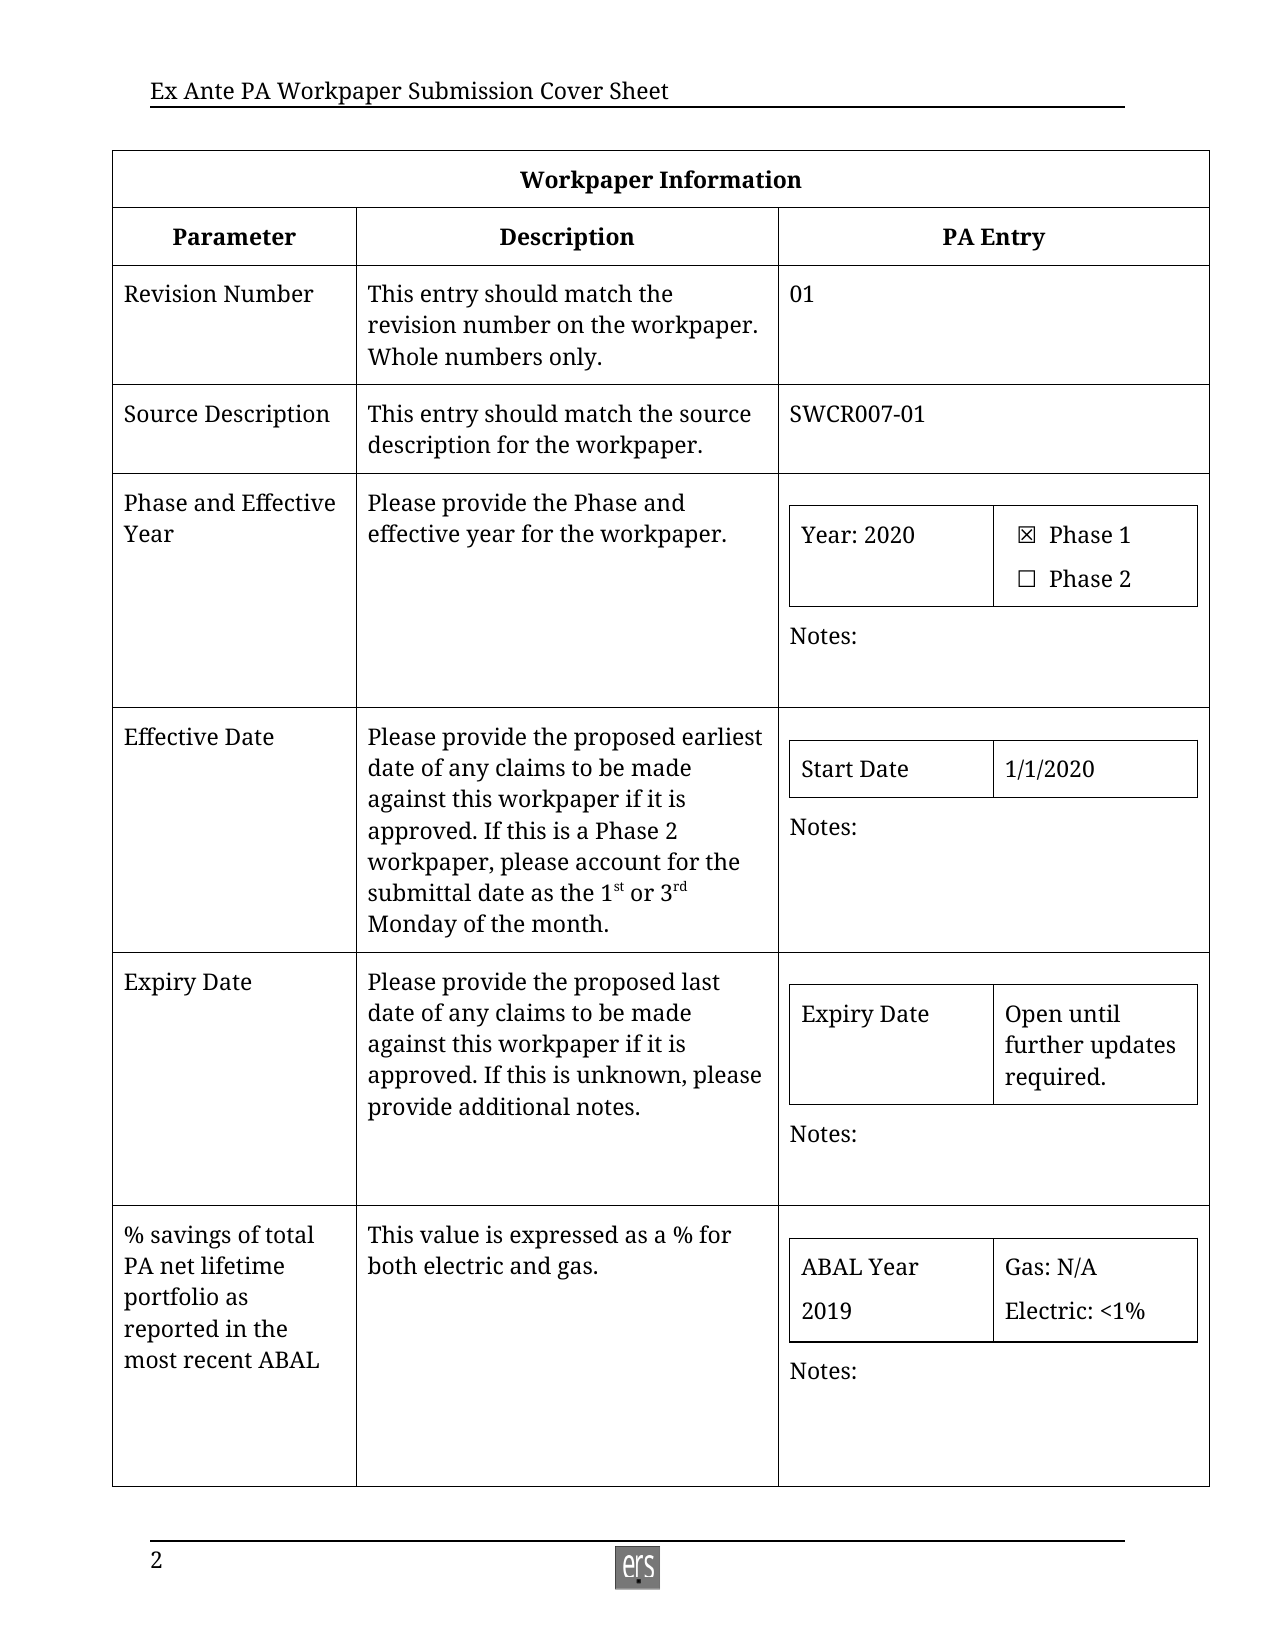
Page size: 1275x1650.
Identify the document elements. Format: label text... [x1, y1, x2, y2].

table_cell SWCR007-01 [779, 385, 1209, 473]
table_cell This entry should match the source description for the workpaper. [357, 385, 778, 473]
table_cell 01 [779, 266, 1209, 384]
table_cell PA Entry [779, 208, 1209, 264]
table_cell Notes: [779, 474, 1209, 707]
table_cell Notes: [779, 708, 1209, 952]
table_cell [357, 1206, 778, 1486]
table_cell Source Description [113, 385, 356, 473]
table_cell Please provide the Phase and effective year for the workpaper. [357, 474, 778, 707]
table_cell This entry should match the revision number on the workpaper. Whole numbers only. [357, 266, 778, 384]
table_cell Notes: [779, 953, 1209, 1205]
table_cell Please provide the proposed earliest date of any claims to be made against this workpaper if it is approved. If this is a Phase 2 workpaper, please account for the submittal date as the 1st or 3rd Monday of the month. [357, 708, 778, 952]
table_cell Please provide the proposed last date of any claims to be made against this workpaper if it is approved. If this is unknown, please provide additional notes. [357, 953, 778, 1205]
table_header Workpaper Information [113, 151, 1209, 207]
table_cell Revision Number [113, 266, 356, 384]
table_cell Parameter [113, 208, 356, 264]
table_cell Expiry Date [113, 953, 356, 1205]
table_cell % savings of total PA net lifetime portfolio as reported in the most recent ABAL [113, 1206, 356, 1486]
table_cell Phase and Effective Year [113, 474, 356, 707]
table_cell Description [357, 208, 778, 264]
table_cell Notes: [779, 1206, 1209, 1486]
table_cell Effective Date [113, 708, 356, 952]
